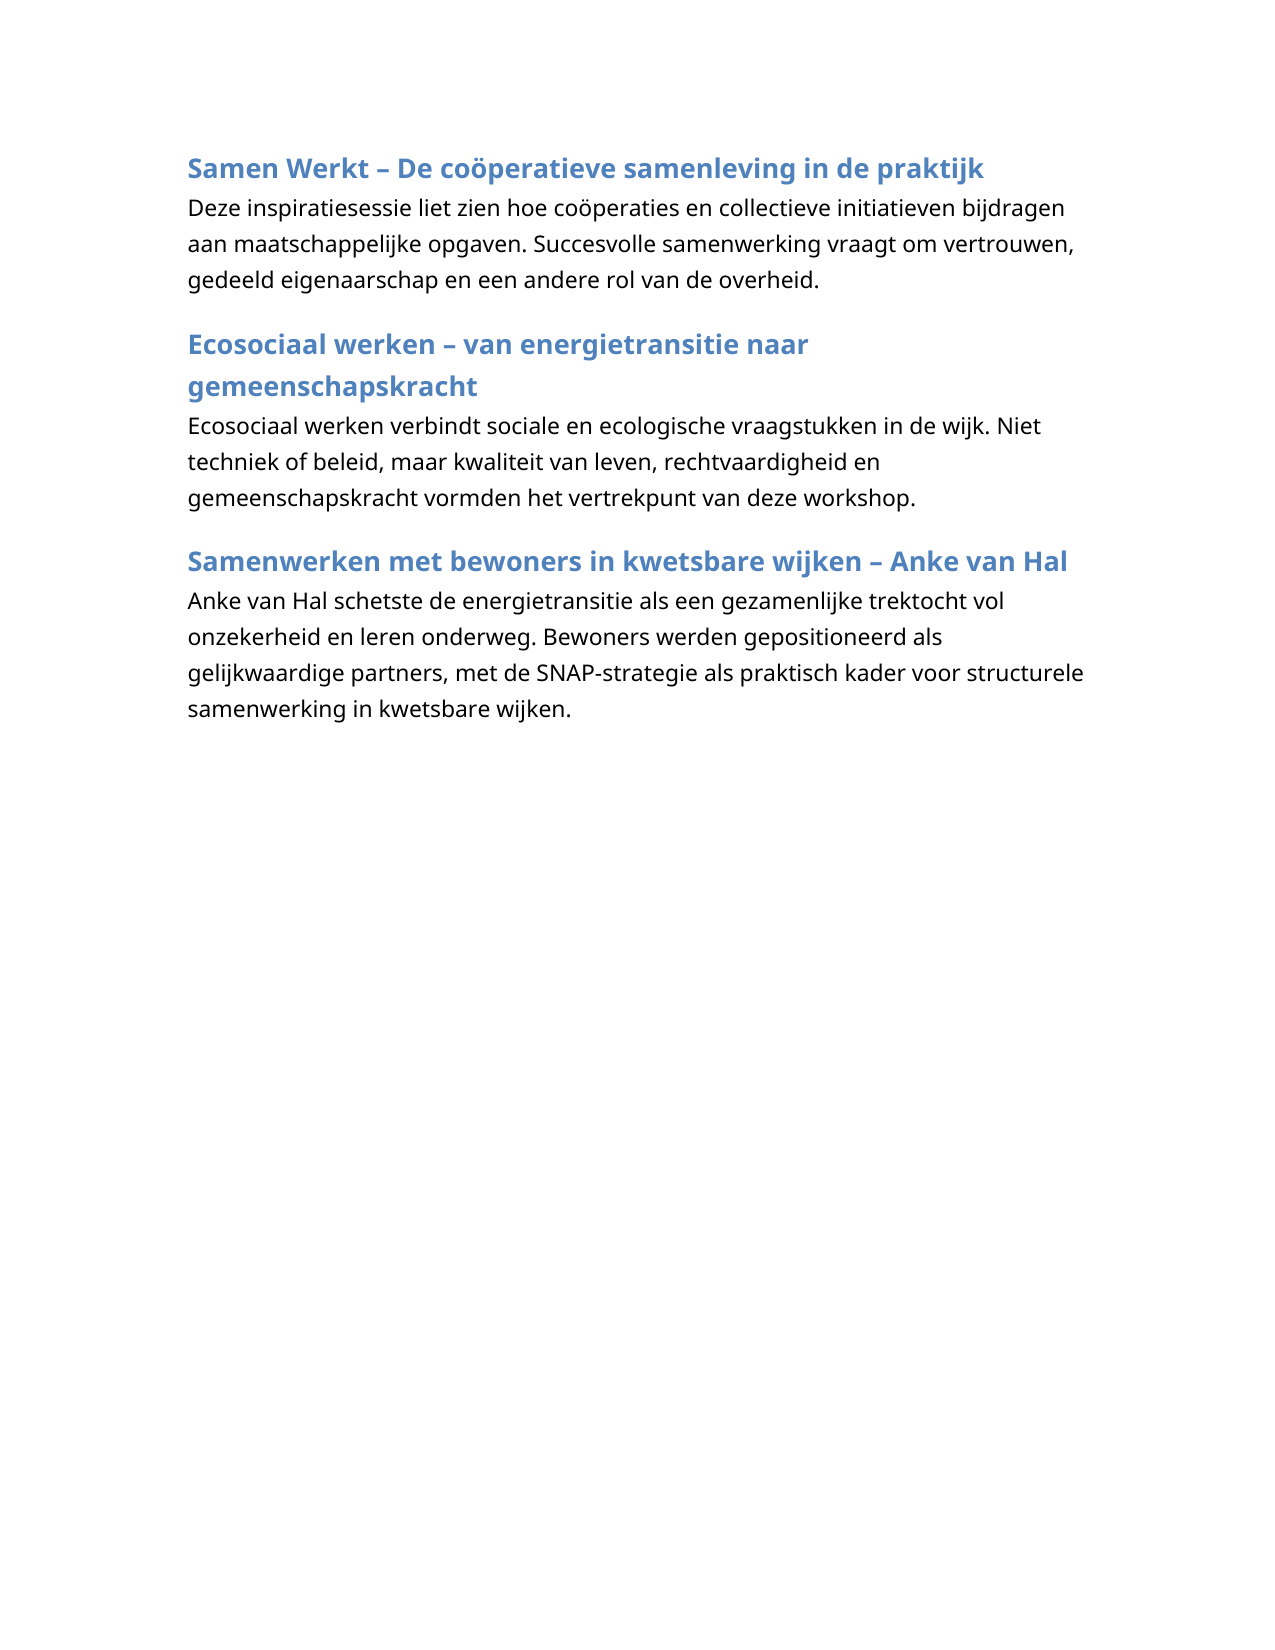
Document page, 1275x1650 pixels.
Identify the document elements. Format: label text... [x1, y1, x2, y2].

text Anke van Hal schetste de energietransitie als een gezamenlijke trektocht vol onzekerheid en leren onderweg. Bewoners werden gepositioneerd als gelijkwaardige partners, met de SNAP-strategie als praktisch kader voor structurele samenwerking in kwetsbare wijken. [187, 585, 1087, 724]
text Ecosociaal werken verbindt sociale en ecologische vraagstukken in de wijk. Niet techniek of beleid, maar kwaliteit van leven, rechtvaardigheid en gemeenschapskracht vormden het vertrekpunt van deze workshop. [187, 410, 1087, 513]
text Deze inspiratiesessie liet zien hoe coöperaties en collectieve initiatieven bijdragen aan maatschappelijke opgaven. Succesvolle samenwerking vraagt om vertrouwen, gedeeld eigenaarschap en een andere rol van de overheid. [187, 192, 1087, 296]
subtitle Samen Werkt – De coöperatieve samenleving in de praktijk [187, 150, 1087, 187]
subtitle Samenwerken met bewoners in kwetsbare wijken – Anke van Hal [187, 543, 1087, 580]
subtitle Ecosociaal werken – van energietransitie naar gemeenschapskracht [187, 325, 1087, 404]
